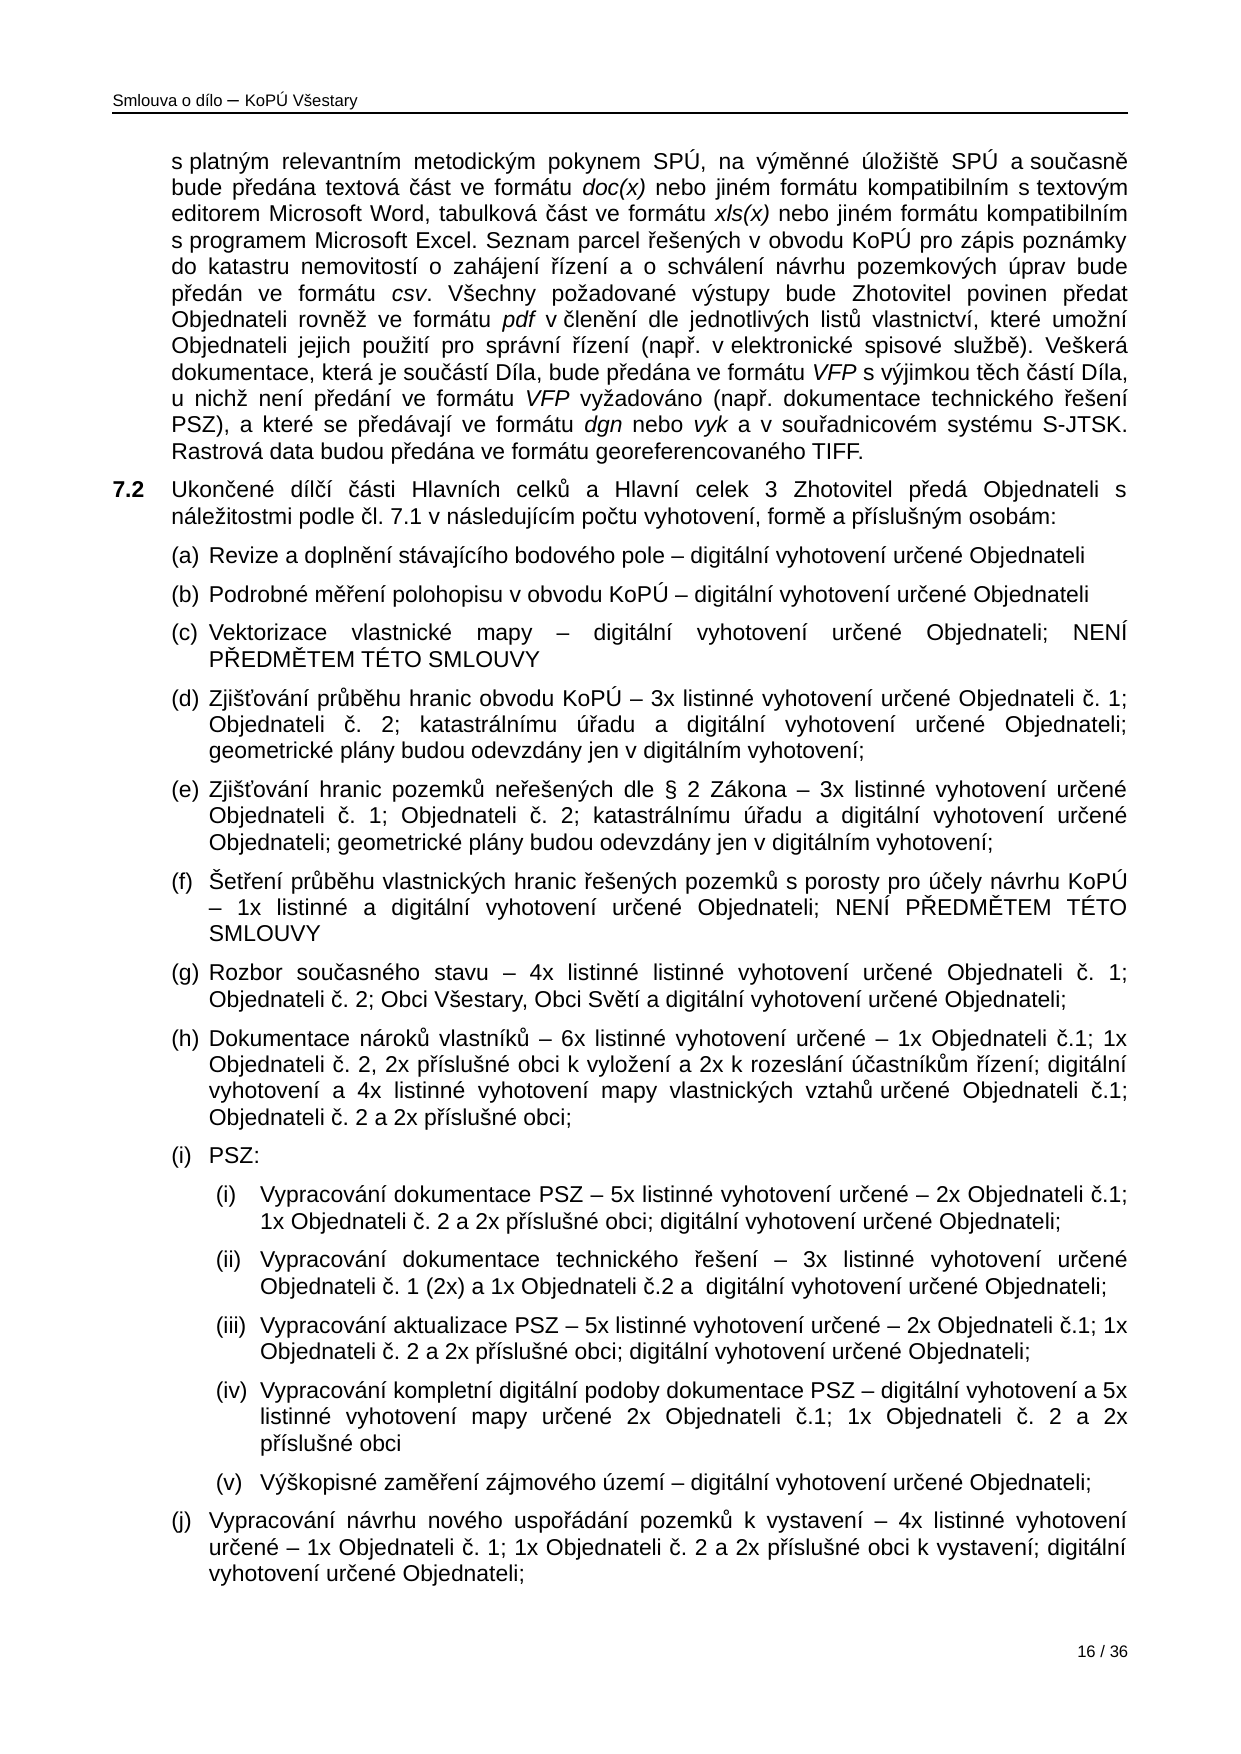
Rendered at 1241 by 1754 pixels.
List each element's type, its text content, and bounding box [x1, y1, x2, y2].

list Dokumentace nároků vlastníků – 6x listinné vyhotovení určené – 1x Objednateli č.1; 1x Objednateli č. 2, 2x příslušné obci k vyložení a 2x k rozeslání účastníkům řízení; digitální vyhotovení a 4x listinné vyhotovení mapy vlastnických vztahů určené Objednateli č.1; Objednateli č. 2 a 2x příslušné obci; [171, 1024, 1128, 1130]
list Vypracování dokumentace PSZ – 5x listinné vyhotovení určené – 2x Objednateli č.1; 1x Objednateli č. 2 a 2x příslušné obci; digitální vyhotovení určené Objednateli; [216, 1181, 1128, 1234]
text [112, 148, 1128, 464]
list Revize a doplnění stávajícího bodového pole – digitální vyhotovení určené Objednateli [171, 542, 1128, 568]
list Vypracování dokumentace technického řešení – 3x listinné vyhotovení určené Objednateli č. 1 (2x) a 1x Objednateli č.2 a digitální vyhotovení určené Objednateli; [216, 1246, 1128, 1299]
text Ukončené dílčí části Hlavních celků a Hlavní celek 3 Zhotovitel předá Objednateli s náležitostmi podle čl. 7.1 v následujícím počtu vyhotovení, formě a příslušným osobám: [112, 476, 1128, 529]
list Výškopisné zaměření zájmového území – digitální vyhotovení určené Objednateli; [216, 1468, 1128, 1495]
list Rozbor současného stavu – 4x listinné listinné vyhotovení určené Objednateli č. 1; Objednateli č. 2; Obci Všestary, Obci Světí a digitální vyhotovení určené Objednateli; [171, 959, 1128, 1012]
list Zjišťování průběhu hranic obvodu KoPÚ – 3x listinné vyhotovení určené Objednateli č. 1; Objednateli č. 2; katastrálnímu úřadu a digitální vyhotovení určené Objednateli; geometrické plány budou odevzdány jen v digitálním vyhotovení; [171, 684, 1128, 764]
list Vypracování návrhu nového uspořádání pozemků k vystavení – 4x listinné vyhotovení určené – 1x Objednateli č. 1; 1x Objednateli č. 2 a 2x příslušné obci k vystavení; digitální vyhotovení určené Objednateli; [171, 1507, 1128, 1586]
list Vypracování kompletní digitální podoby dokumentace PSZ – digitální vyhotovení a 5x listinné vyhotovení mapy určené 2x Objednateli č.1; 1x Objednateli č. 2 a 2x příslušné obci [216, 1377, 1128, 1456]
list Vypracování aktualizace PSZ – 5x listinné vyhotovení určené – 2x Objednateli č.1; 1x Objednateli č. 2 a 2x příslušné obci; digitální vyhotovení určené Objednateli; [216, 1312, 1128, 1364]
list Šetření průběhu vlastnických hranic řešených pozemků s porosty pro účely návrhu KoPÚ – 1x listinné a digitální vyhotovení určené Objednateli; NENÍ PŘEDMĚTEM TÉTO SMLOUVY [171, 868, 1128, 947]
list PSZ: [171, 1142, 1128, 1169]
list Podrobné měření polohopisu v obvodu KoPÚ – digitální vyhotovení určené Objednateli [171, 581, 1128, 607]
list Vektorizace vlastnické mapy – digitální vyhotovení určené Objednateli; NENÍ PŘEDMĚTEM TÉTO SMLOUVY [171, 619, 1128, 672]
list Zjišťování hranic pozemků neřešených dle § 2 Zákona – 3x listinné vyhotovení určené Objednateli č. 1; Objednateli č. 2; katastrálnímu úřadu a digitální vyhotovení určené Objednateli; geometrické plány budou odevzdány jen v digitálním vyhotovení; [171, 776, 1128, 855]
